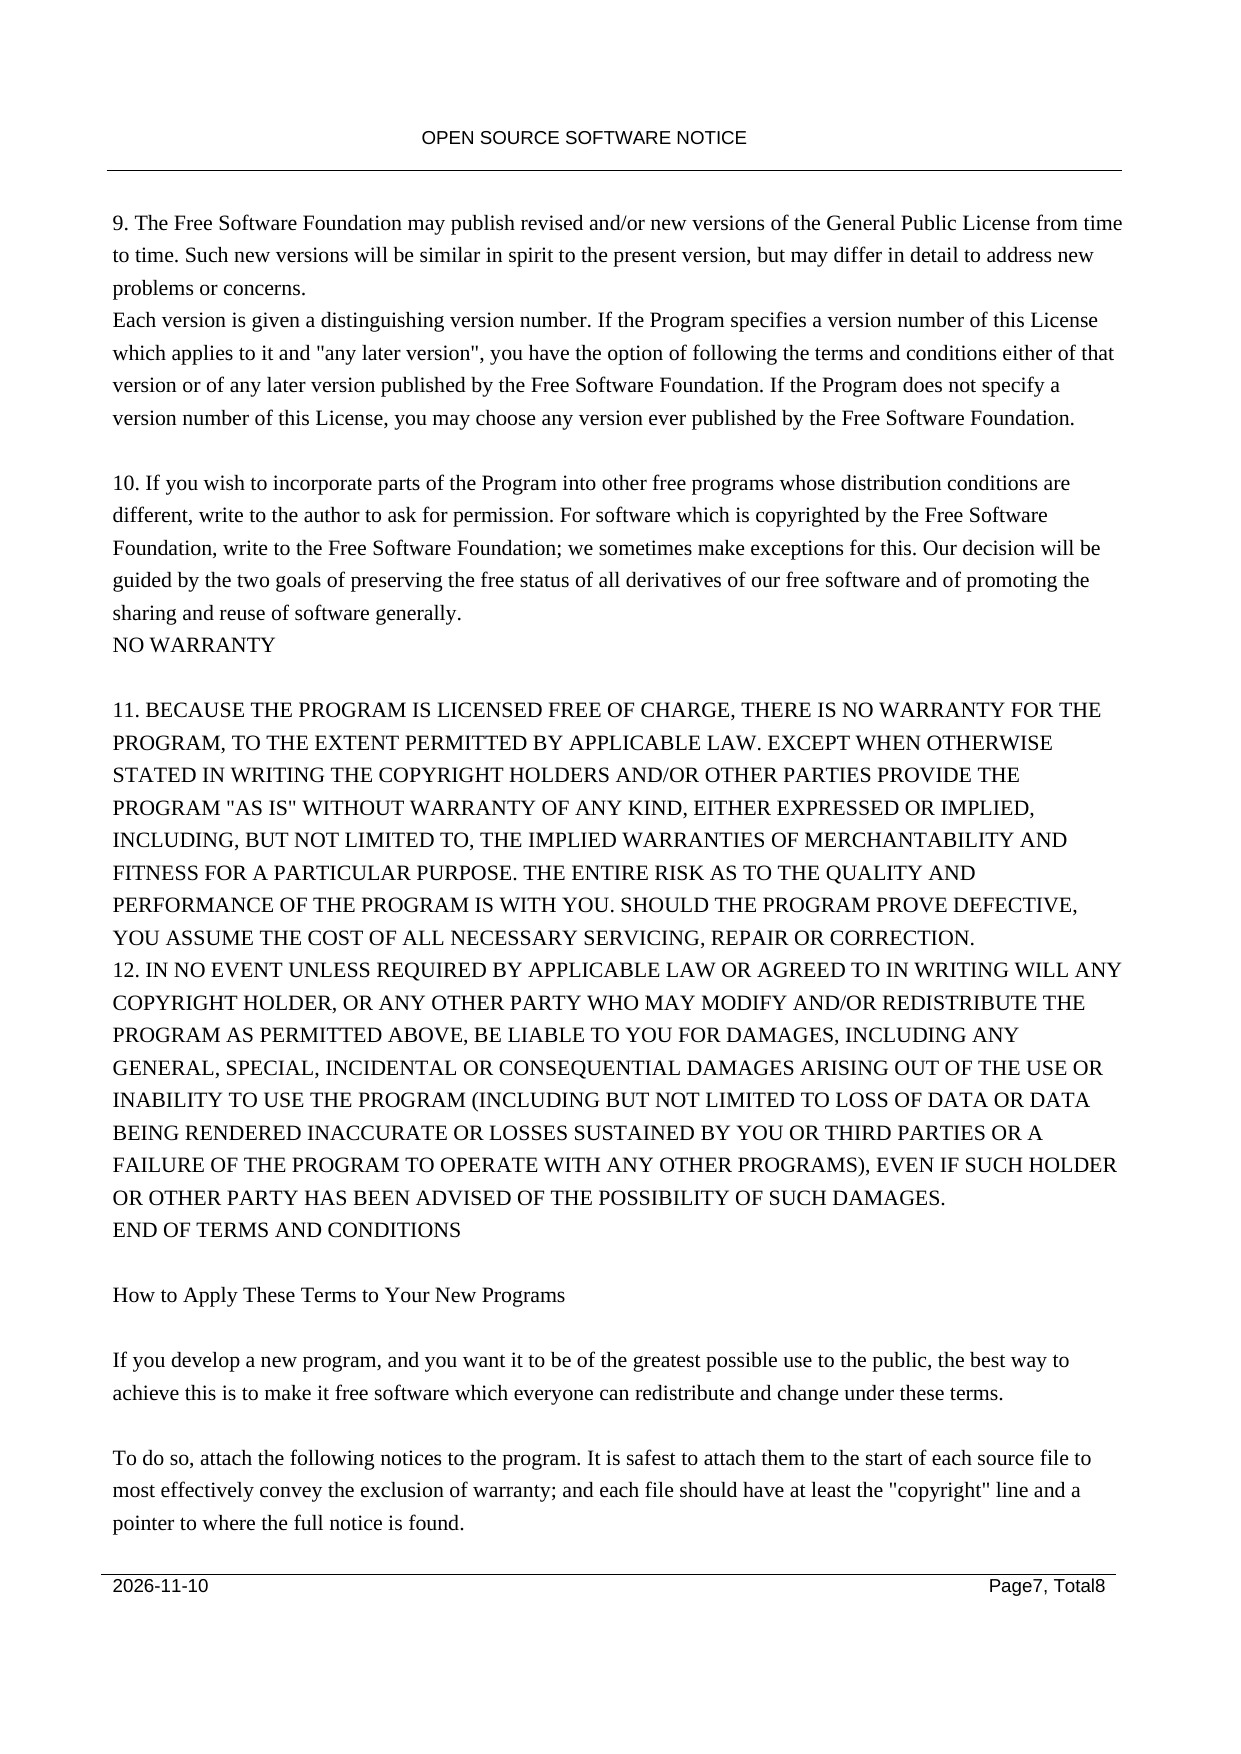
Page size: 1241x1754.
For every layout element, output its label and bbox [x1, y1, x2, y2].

text [112, 206, 1128, 1539]
